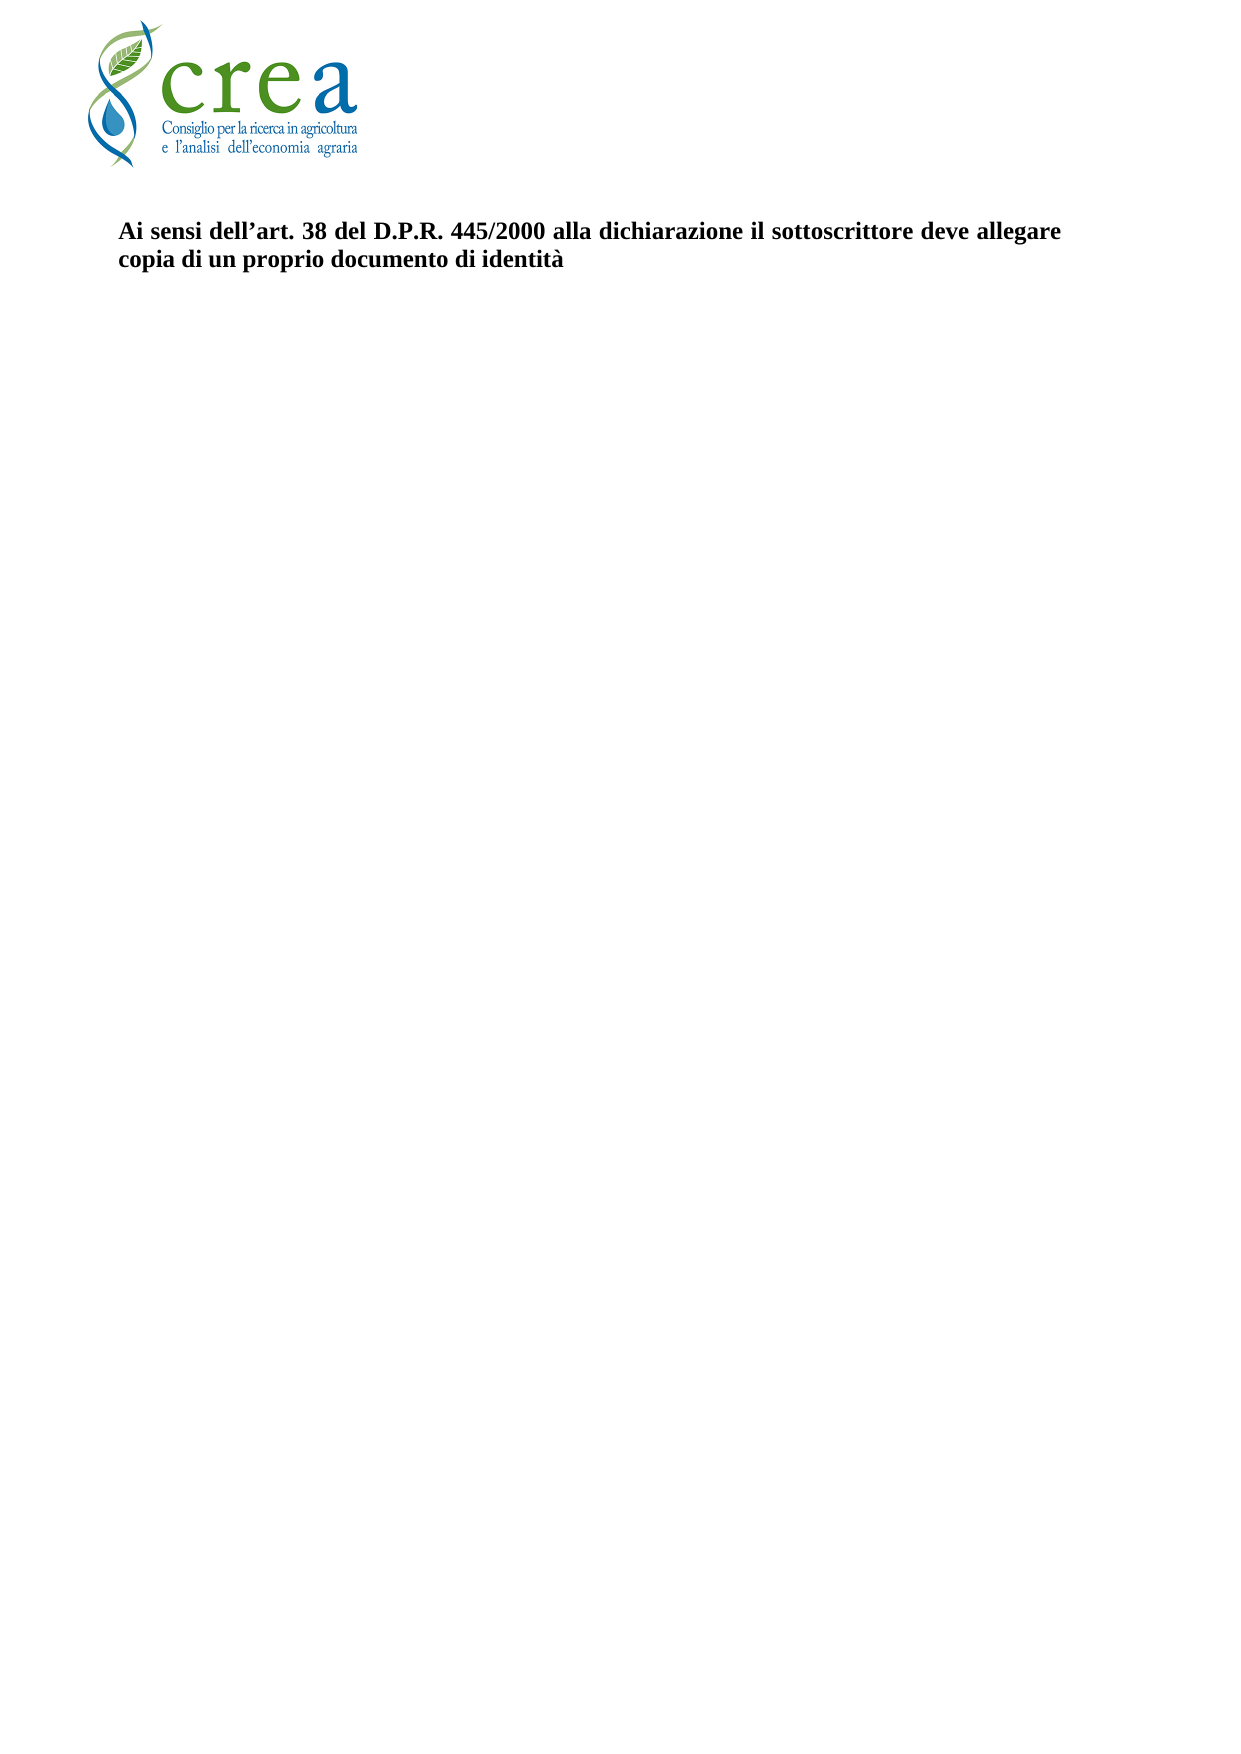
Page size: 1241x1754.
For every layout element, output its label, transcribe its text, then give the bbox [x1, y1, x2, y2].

picture [85, 20, 358, 168]
text Ai sensi dell’art. 38 del D.P.R. 445/2000 alla dichiarazione il sottoscrittore deve allegare copia di un proprio documento di identità [118, 216, 1063, 273]
